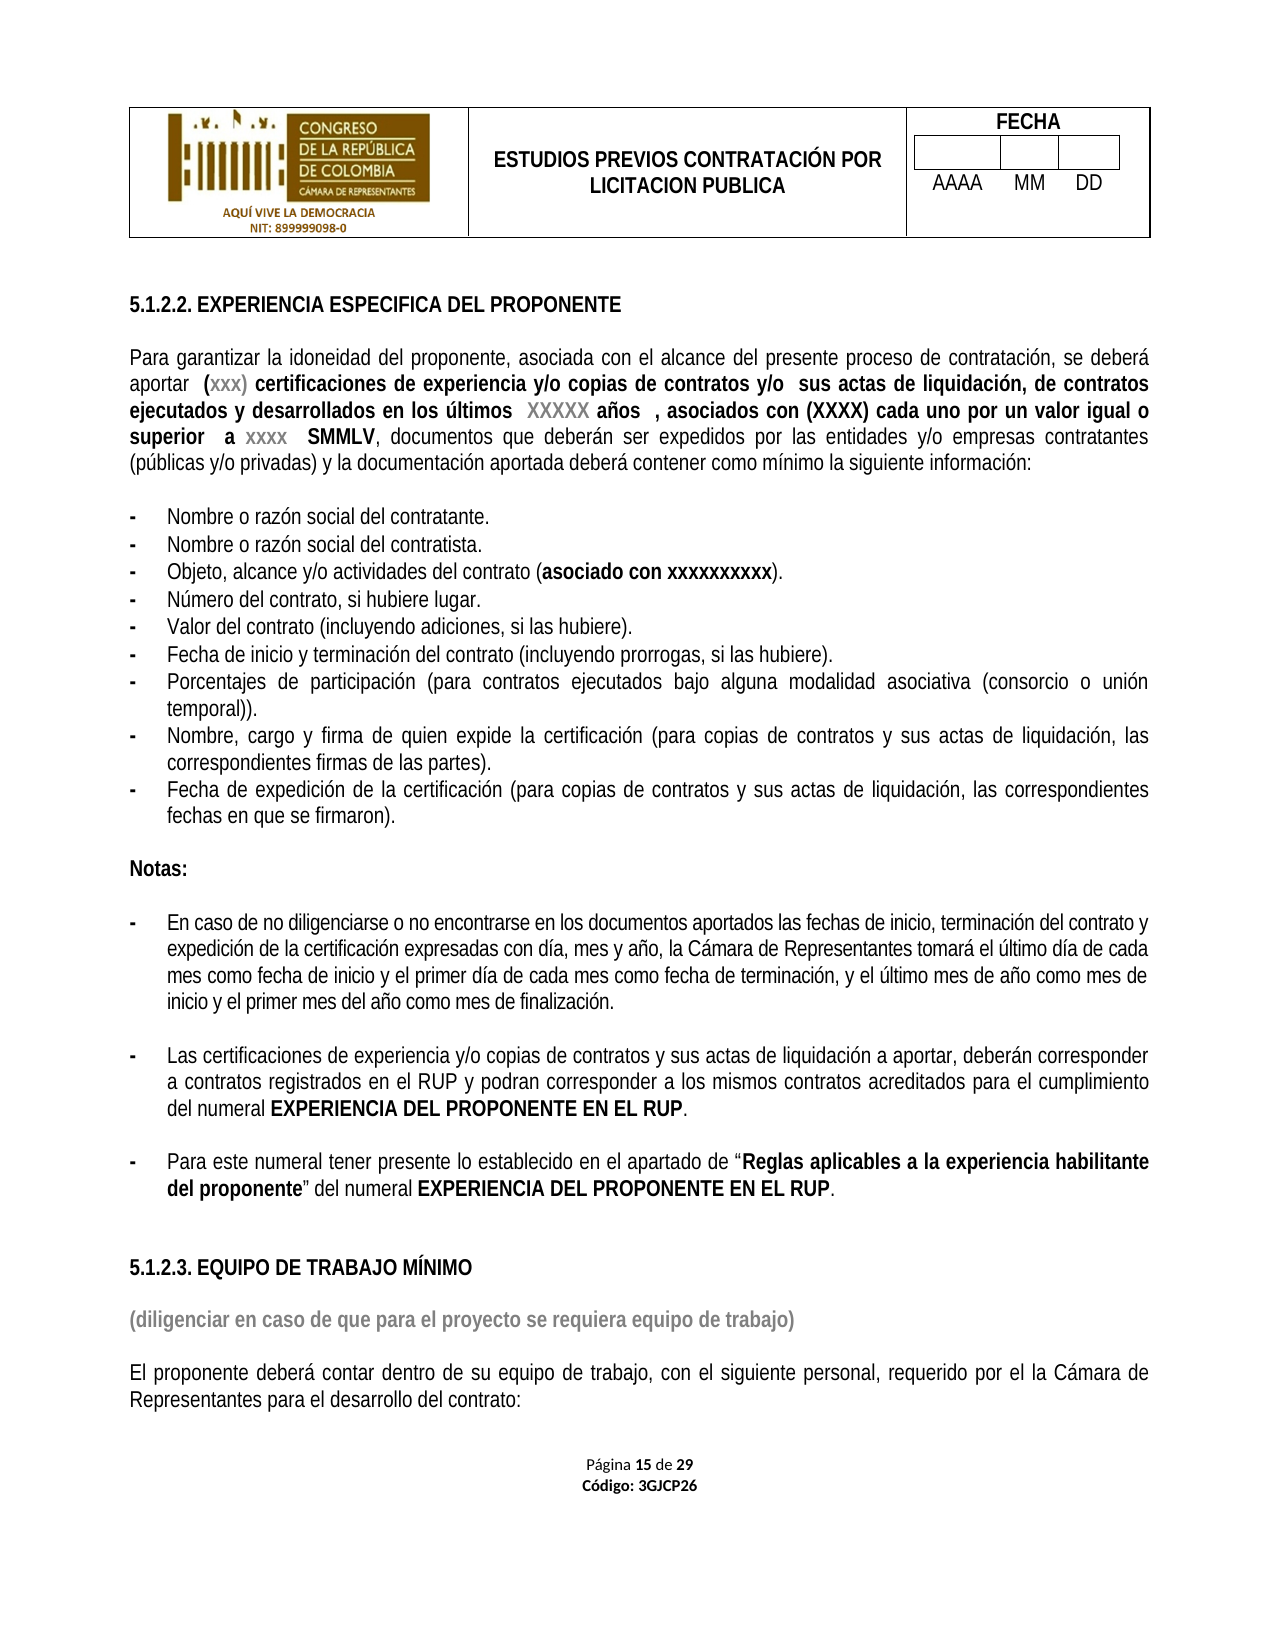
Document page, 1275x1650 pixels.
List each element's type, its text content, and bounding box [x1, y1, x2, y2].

text Para garantizar la idoneidad del proponente, asociada con el alcance del presente proceso de contratación, se deberá aportar (xxx) certificaciones de experiencia y/o copias de contratos y/o sus actas de liquidación, de contratos ejecutados y desarrollados en los últimos XXXXX años , asociados con (XXXX) cada uno por un valor igual o superior a xxxx SMMLV, documentos que deberán ser expedidos por las entidades y/o empresas contratantes (públicas y/o privadas) y la documentación aportada deberá contener como mínimo la siguiente información: [129, 344, 1150, 476]
text (diligenciar en caso de que para el proyecto se requiera equipo de trabajo) [129, 1306, 1150, 1333]
list Objeto, alcance y/o actividades del contrato (asociado con xxxxxxxxxx). [129, 557, 1150, 584]
text Notas: [129, 855, 1150, 881]
list Nombre o razón social del contratante. [129, 502, 1150, 529]
list Valor del contrato (incluyendo adiciones, si las hubiere). [129, 612, 1150, 639]
list EQUIPO DE TRABAJO MÍNIMO [129, 1254, 1150, 1280]
list Fecha de inicio y terminación del contrato (incluyendo prorrogas, si las hubiere). [129, 639, 1150, 667]
list Nombre, cargo y firma de quien expide la certificación (para copias de contratos y sus actas de liquidación, las correspondientes firmas de las partes). [129, 721, 1150, 775]
list Para este numeral tener presente lo establecido en el apartado de “Reglas aplicables a la experiencia habilitante del proponente” del numeral EXPERIENCIA DEL PROPONENTE EN EL RUP. [129, 1147, 1150, 1201]
list Porcentajes de participación (para contratos ejecutados bajo alguna modalidad asociativa (consorcio o unión temporal)). [129, 667, 1150, 721]
list Las certificaciones de experiencia y/o copias de contratos y sus actas de liquidación a aportar, deberán corresponder a contratos registrados en el RUP y podran corresponder a los mismos contratos acreditados para el cumplimiento del numeral EXPERIENCIA DEL PROPONENTE EN EL RUP. [129, 1041, 1150, 1121]
list Nombre o razón social del contratista. [129, 529, 1150, 557]
text El proponente deberá contar dentro de su equipo de trabajo, con el siguiente personal, requerido por el la Cámara de Representantes para el desarrollo del contrato: [129, 1359, 1150, 1412]
list Número del contrato, si hubiere lugar. [129, 584, 1150, 612]
list Fecha de expedición de la certificación (para copias de contratos y sus actas de liquidación, las correspondientes fechas en que se firmaron). [129, 775, 1150, 829]
list En caso de no diligenciarse o no encontrarse en los documentos aportados las fechas de inicio, terminación del contrato y expedición de la certificación expresadas con día, mes y año, la Cámara de Representantes tomará el último día de cada mes como fecha de inicio y el primer día de cada mes como fecha de terminación, y el último mes de año como mes de inicio y el primer mes del año como mes de finalización. [129, 908, 1150, 1014]
list EXPERIENCIA ESPECIFICA DEL PROPONENTE [129, 291, 1150, 318]
picture [167, 108, 431, 237]
